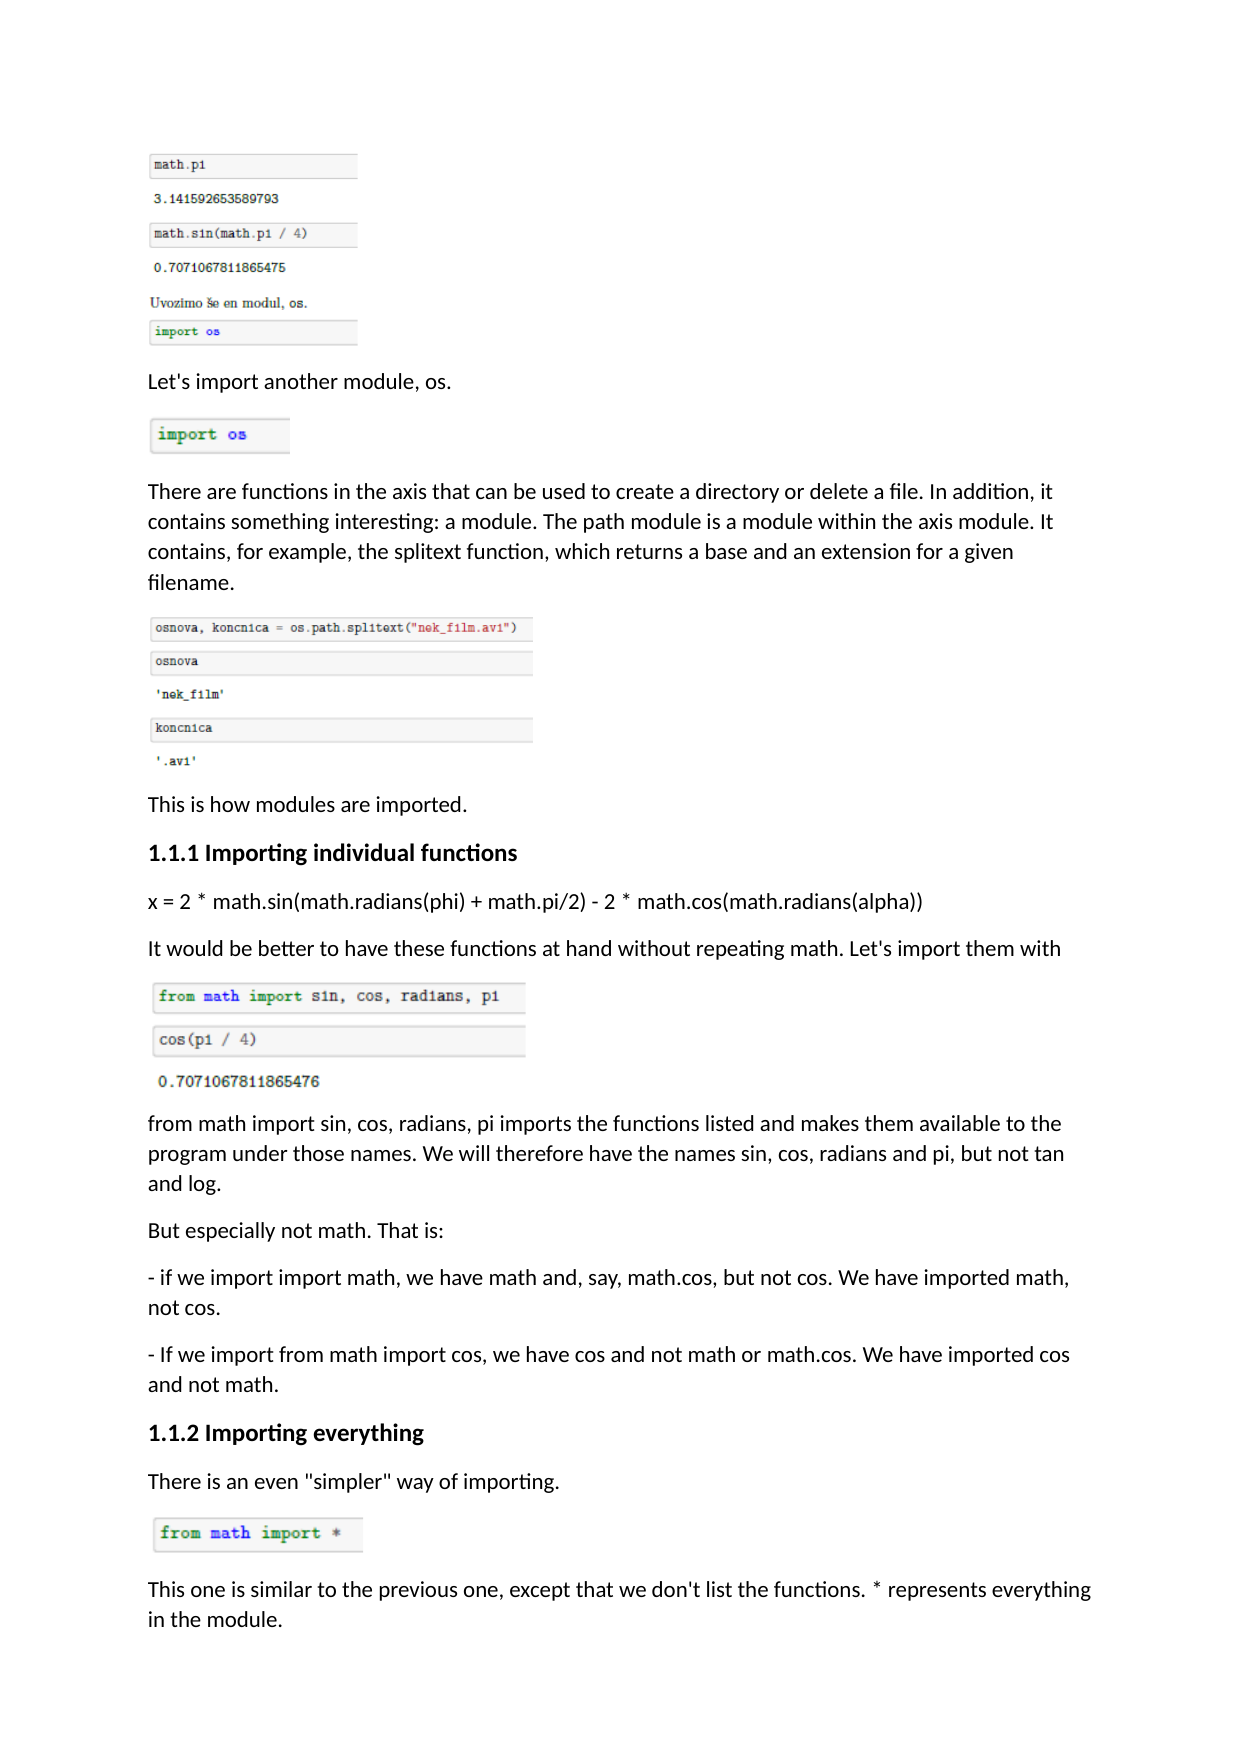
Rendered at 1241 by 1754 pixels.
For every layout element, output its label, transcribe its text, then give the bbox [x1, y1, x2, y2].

text Let's import another module, os. [148, 367, 1093, 396]
text 1.1.1 Importing individual functions [148, 837, 1093, 868]
text This is how modules are imported. [148, 791, 1093, 819]
text from math import sin, cos, radians, pi imports the functions listed and makes them available to the program under those names. We will therefore have the names sin, cos, radians and pi, but not tan and log. [148, 1109, 1093, 1197]
text This one is similar to the previous one, except that we don't list the functions. * represents everything in the module. [148, 1575, 1093, 1633]
picture [147, 147, 358, 349]
text x = 2 * math.sin(math.radians(phi) + math.pi/2) - 2 * math.cos(math.radians(alpha)) [148, 887, 1093, 915]
text - if we import import math, we have math and, say, math.cos, but not cos. We have imported math, not cos. [148, 1263, 1093, 1321]
picture [147, 980, 526, 1090]
text - If we import from math import cos, we have cos and not math or math.cos. We have imported cos and not math. [148, 1340, 1093, 1398]
text It would be better to have these functions at hand without repeating math. Let's import them with [148, 934, 1093, 962]
text But especially not math. That is: [148, 1216, 1093, 1244]
text 1.1.2 Importing everything [148, 1417, 1093, 1448]
picture [147, 1513, 364, 1556]
picture [147, 414, 290, 459]
text There is an even "simpler" way of importing. [148, 1467, 1093, 1495]
picture [147, 614, 533, 772]
text There are functions in the axis that can be used to create a directory or delete a file. In addition, it contains something interesting: a module. The path module is a module within the axis module. It contains, for example, the splitext function, which returns a base and an extension for a given filename. [148, 477, 1093, 596]
